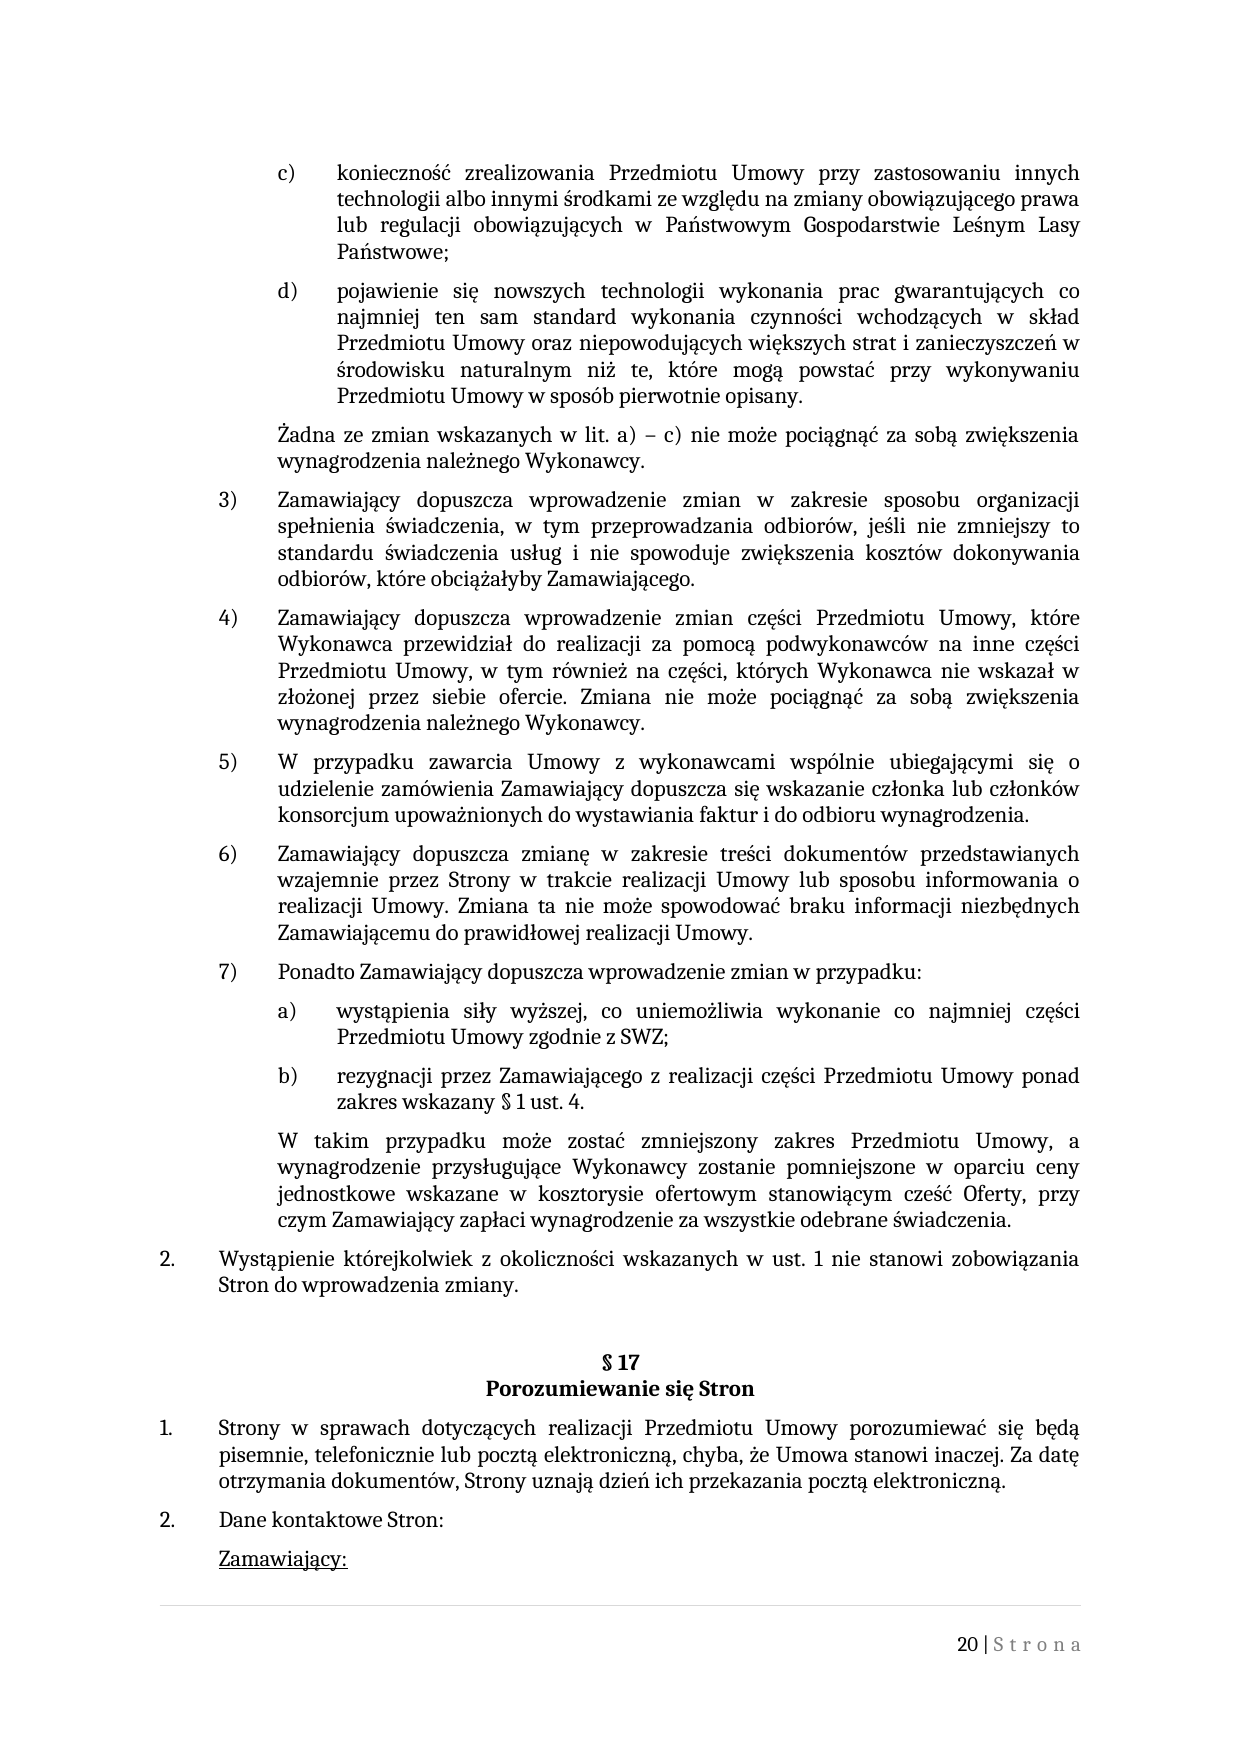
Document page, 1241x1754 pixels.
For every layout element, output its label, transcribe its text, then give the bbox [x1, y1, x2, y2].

text § 17 Porozumiewanie się Stron [159, 1350, 1081, 1402]
list konieczność zrealizowania Przedmiotu Umowy przy zastosowaniu innych technologii albo innymi środkami ze względu na zmiany obowiązującego prawa lub regulacji obowiązujących w Państwowym Gospodarstwie Leśnym Lasy Państwowe; [278, 159, 1081, 265]
list W przypadku zawarcia Umowy z wykonawcami wspólnie ubiegającymi się o udzielenie zamówienia Zamawiający dopuszcza się wskazanie członka lub członków konsorcjum upoważnionych do wystawiania faktur i do odbioru wynagrodzenia. [218, 749, 1081, 828]
list Strony w sprawach dotyczących realizacji Przedmiotu Umowy porozumiewać się będą pisemnie, telefonicznie lub pocztą elektroniczną, chyba, że Umowa stanowi inaczej. Za datę otrzymania dokumentów, Strony uznają dzień ich przekazania pocztą elektroniczną. [159, 1415, 1081, 1494]
text W takim przypadku może zostać zmniejszony zakres Przedmiotu Umowy, a wynagrodzenie przysługujące Wykonawcy zostanie pomniejszone w oparciu ceny jednostkowe wskazane w kosztorysie ofertowym stanowiącym cześć Oferty, przy czym Zamawiający zapłaci wynagrodzenie za wszystkie odebrane świadczenia. [278, 1128, 1081, 1233]
list Zamawiający dopuszcza wprowadzenie zmian części Przedmiotu Umowy, które Wykonawca przewidział do realizacji za pomocą podwykonawców na inne części Przedmiotu Umowy, w tym również na części, których Wykonawca nie wskazał w złożonej przez siebie ofercie. Zmiana nie może pociągnąć za sobą zwiększenia wynagrodzenia należnego Wykonawcy. [218, 605, 1081, 737]
text a) wystąpienia siły wyższej, co uniemożliwia wykonanie co najmniej części Przedmiotu Umowy zgodnie z SWZ; [278, 997, 1081, 1050]
text b) rezygnacji przez Zamawiającego z realizacji części Przedmiotu Umowy ponad zakres wskazany § 1 ust. 4. [278, 1063, 1081, 1115]
list pojawienie się nowszych technologii wykonania prac gwarantujących co najmniej ten sam standard wykonania czynności wchodzących w skład Przedmiotu Umowy oraz niepowodujących większych strat i zanieczyszczeń w środowisku naturalnym niż te, które mogą powstać przy wykonywaniu Przedmiotu Umowy w sposób pierwotnie opisany. [278, 277, 1081, 409]
text Zamawiający: [218, 1545, 1081, 1572]
list Dane kontaktowe Stron: [159, 1507, 1081, 1533]
list Zamawiający dopuszcza zmianę w zakresie treści dokumentów przedstawianych wzajemnie przez Strony w trakcie realizacji Umowy lub sposobu informowania o realizacji Umowy. Zmiana ta nie może spowodować braku informacji niezbędnych Zamawiającemu do prawidłowej realizacji Umowy. [218, 841, 1081, 946]
list Wystąpienie którejkolwiek z okoliczności wskazanych w ust. 1 nie stanowi zobowiązania Stron do wprowadzenia zmiany. [159, 1246, 1081, 1298]
list Zamawiający dopuszcza wprowadzenie zmian w zakresie sposobu organizacji spełnienia świadczenia, w tym przeprowadzania odbiorów, jeśli nie zmniejszy to standardu świadczenia usług i nie spowoduje zwiększenia kosztów dokonywania odbiorów, które obciążałyby Zamawiającego. [218, 487, 1081, 592]
list Ponadto Zamawiający dopuszcza wprowadzenie zmian w przypadku: [218, 958, 1081, 985]
text Żadna ze zmian wskazanych w lit. a) – c) nie może pociągnąć za sobą zwiększenia wynagrodzenia należnego Wykonawcy. [278, 422, 1081, 474]
